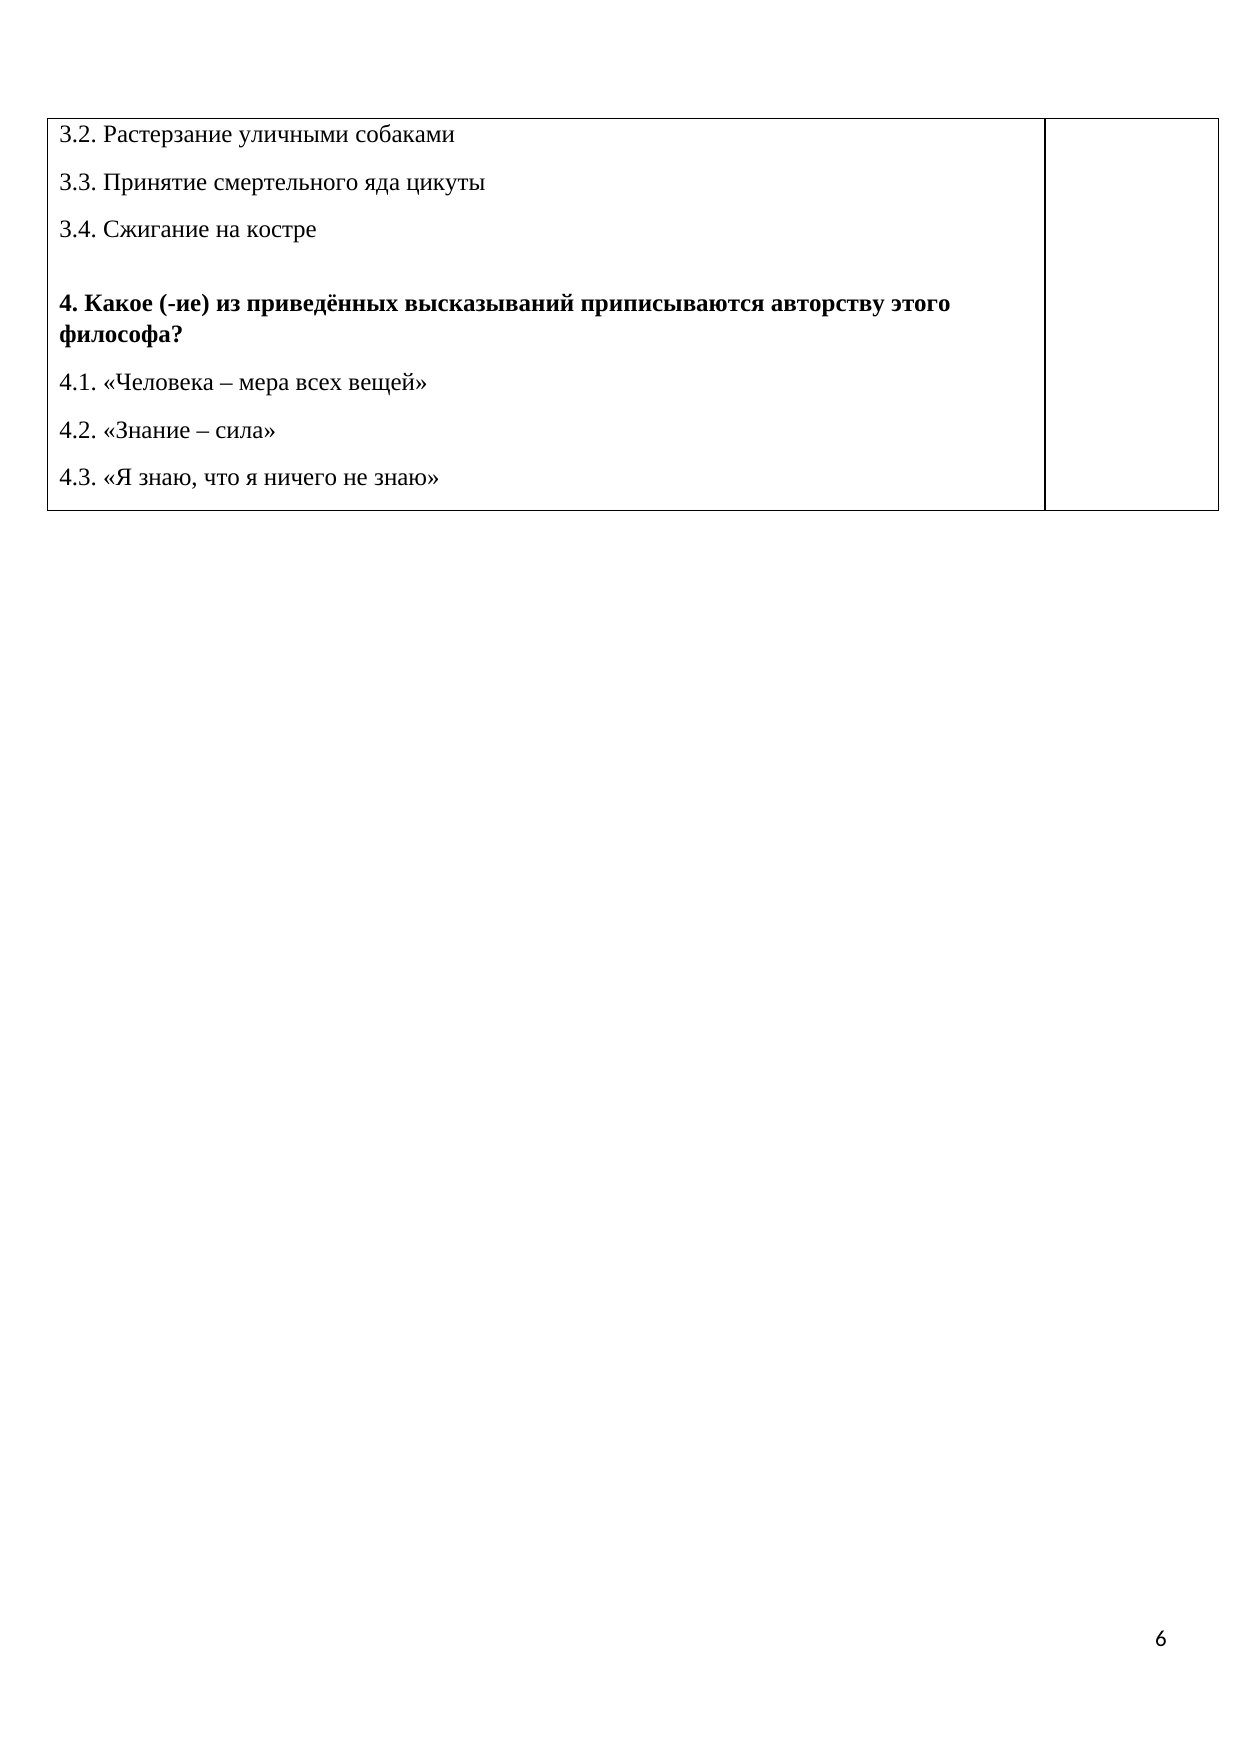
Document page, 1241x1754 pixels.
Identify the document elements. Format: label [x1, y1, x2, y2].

table_cell [48, 119, 1044, 510]
table_cell [1046, 119, 1218, 510]
